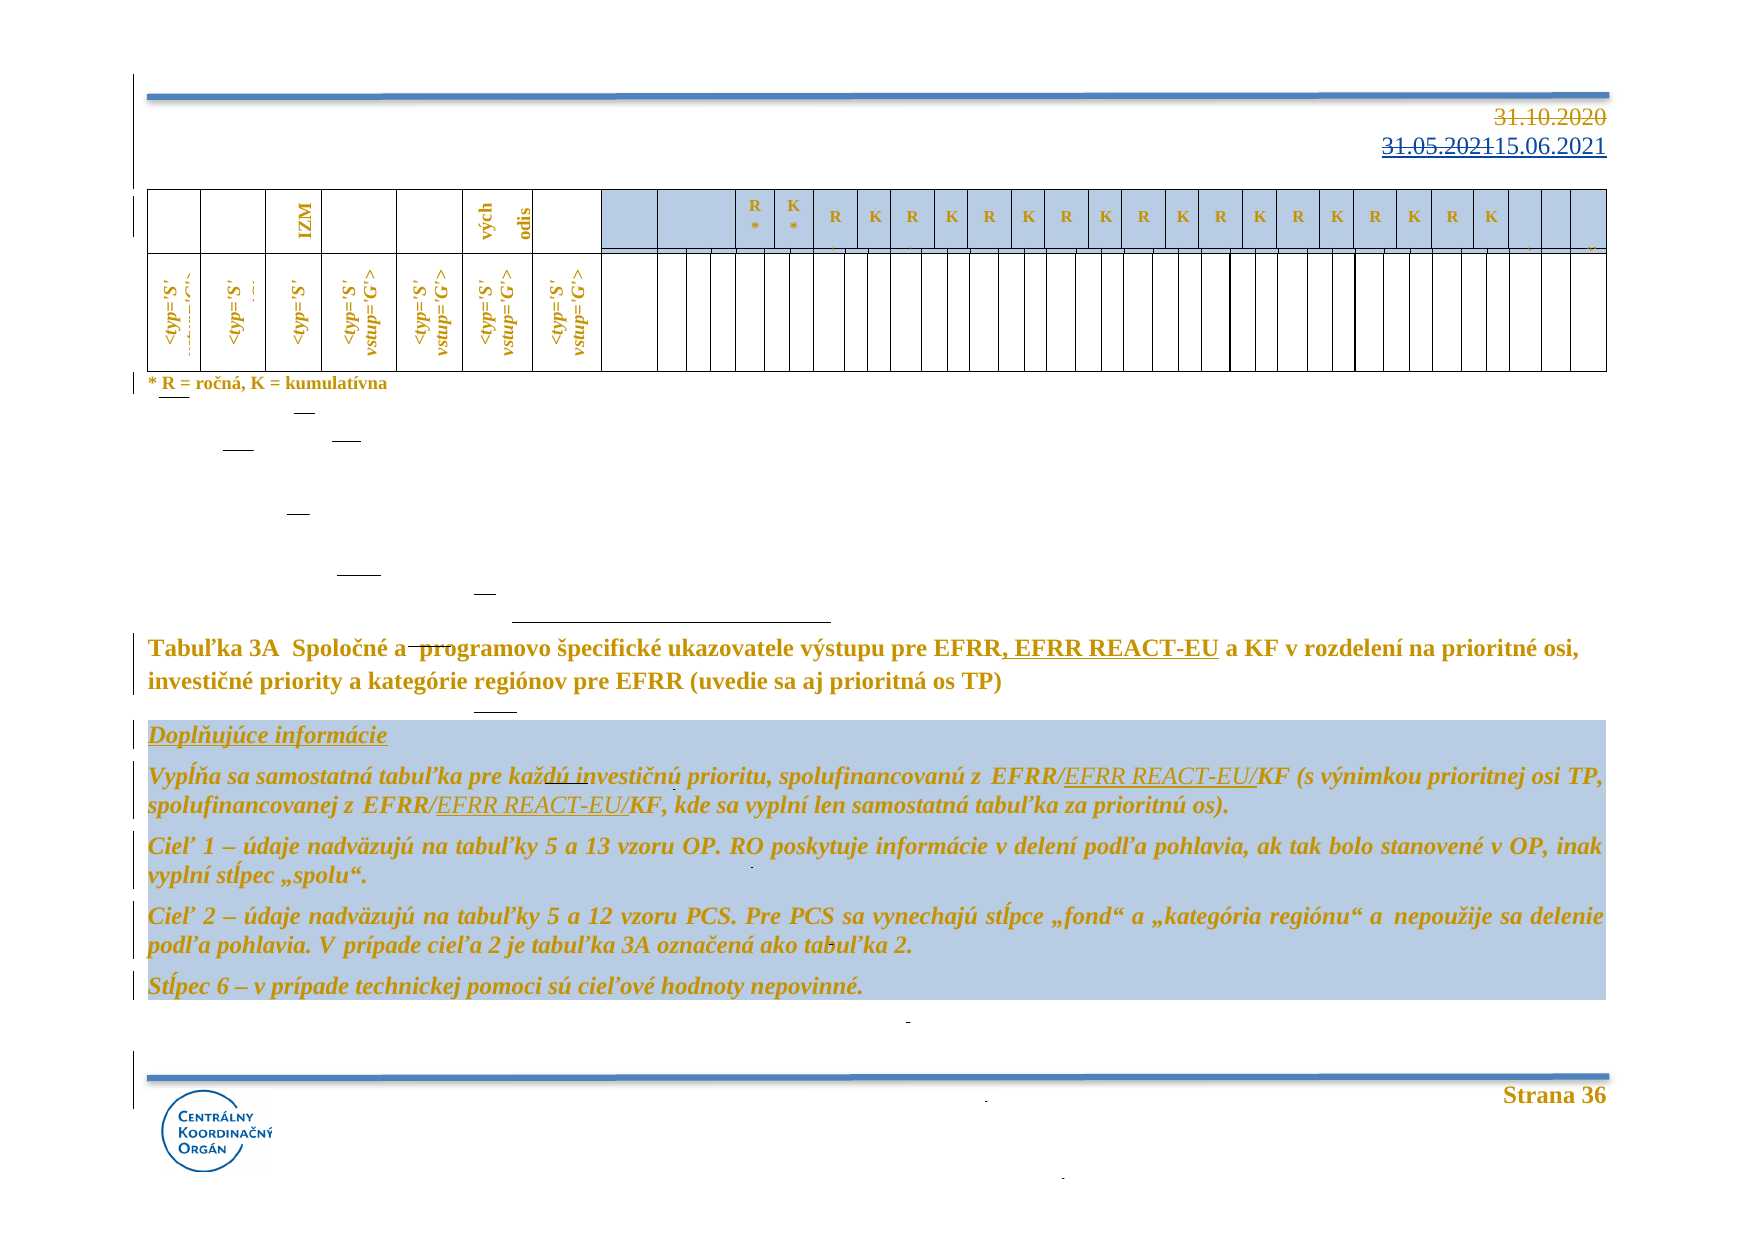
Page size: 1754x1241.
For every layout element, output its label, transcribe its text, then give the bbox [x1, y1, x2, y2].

table_cell K [1089, 190, 1121, 248]
table_cell [1333, 254, 1354, 371]
text * R = ročná, K = kumulatívna [148, 372, 1606, 393]
table_cell [790, 254, 813, 371]
table_cell R [1045, 190, 1088, 248]
table_cell R [1277, 190, 1319, 248]
table_cell [1076, 254, 1101, 371]
table_cell [1202, 254, 1229, 371]
text Cieľ 1 – údaje nadväzujú na tabuľky 5 a 13 vzoru OP. RO poskytuje informácie v delení podľa pohlavia, ak tak bolo stanovené v OP, inak vyplní stĺpec „spolu“. [148, 831, 1606, 889]
table_cell [1510, 254, 1541, 371]
table_cell [1487, 254, 1509, 371]
table_cell K [1474, 190, 1508, 248]
table_cell R [1122, 190, 1165, 248]
table_cell [1433, 254, 1461, 371]
table_cell [948, 254, 969, 371]
table_cell [1410, 254, 1432, 371]
table_cell [1047, 254, 1075, 371]
text Stĺpec 6 – v prípade technickej pomoci sú cieľové hodnoty nepovinné. [148, 971, 1606, 1000]
table_cell [1542, 190, 1570, 248]
table_cell [1509, 190, 1541, 248]
table_cell [970, 254, 998, 371]
table_cell [658, 190, 735, 248]
table_cell K [1397, 190, 1431, 248]
text Cieľ 2 – údaje nadväzujú na tabuľky 5 a 12 vzoru PCS. Pre PCS sa vynechajú stĺpce „fond“ a „kategória regiónu“ a nepoužije sa delenie podľa pohlavia. V prípade cieľa 2 je tabuľka 3A označená ako tabuľka 2. [148, 901, 1606, 959]
table_cell R [814, 190, 857, 248]
table_cell <typ='S' vstup='G'> [463, 254, 532, 371]
table_cell <typ='S' vstup='G'> [533, 254, 601, 371]
table_cell [1179, 254, 1201, 371]
table_cell [1153, 254, 1178, 371]
table_cell K [1166, 190, 1198, 248]
table_cell [1542, 254, 1570, 371]
table_cell [845, 254, 867, 371]
table_cell [1124, 254, 1152, 371]
table_cell <typ='S' vstup='G'> [266, 254, 321, 371]
table_cell [602, 254, 657, 371]
table_cell K [1243, 190, 1276, 248]
table_cell [891, 254, 921, 371]
table_cell [1571, 190, 1606, 248]
table_cell <typ='S' vstup='G'> [148, 254, 200, 371]
table_cell [1025, 254, 1046, 371]
table_cell R [891, 190, 934, 248]
table_cell [1308, 254, 1332, 371]
table_cell <typ='S' vstup='G'> [322, 254, 396, 371]
table_cell K* [775, 190, 813, 248]
table_cell R [1199, 190, 1242, 248]
table_cell [602, 249, 657, 253]
table_cell <typ='S' vstup='G'> [201, 254, 265, 371]
text Vypĺňa sa samostatná tabuľka pre každú investičnú prioritu, spolufinancovanú z EFRR/KF (s výnimkou prioritnej osi TP, spolufinancovanej z EFRR/KF, kde sa vyplní len samostatná tabuľka za prioritnú os). [148, 761, 1606, 819]
table_cell [602, 190, 657, 248]
table_cell R [968, 190, 1011, 248]
table_cell [658, 254, 686, 371]
table_cell [765, 254, 789, 371]
table_cell [1571, 254, 1606, 371]
table_cell [1278, 254, 1307, 371]
table_cell [814, 254, 844, 371]
table_cell [1462, 254, 1486, 371]
table_cell R [1432, 190, 1473, 248]
table_cell K [1012, 190, 1044, 248]
table_cell K [935, 190, 967, 248]
table_cell [1356, 254, 1383, 371]
table_cell [687, 254, 710, 371]
text Doplňujúce informácie [148, 720, 1606, 749]
picture [159, 1088, 272, 1171]
table_cell [711, 254, 735, 371]
table_cell [1231, 254, 1255, 371]
table_cell [1102, 254, 1123, 371]
table_cell R* [736, 190, 774, 248]
table_cell K [858, 190, 890, 248]
table_cell K [1320, 190, 1353, 248]
table_cell [922, 254, 947, 371]
text Tabuľka 3A Spoločné a programovo špecifické ukazovatele výstupu pre EFRR a KF v rozdelení na prioritné osi, investičné priority a kategórie regiónov pre EFRR (uvedie sa aj prioritná os TP) [148, 633, 1606, 695]
table_cell R [1354, 190, 1396, 248]
table_cell [736, 254, 764, 371]
table_cell [999, 254, 1024, 371]
table_cell [1384, 254, 1409, 371]
table_cell <typ='S' vstup='G'> [397, 254, 462, 371]
table_cell [1256, 254, 1277, 371]
table_cell [868, 254, 890, 371]
